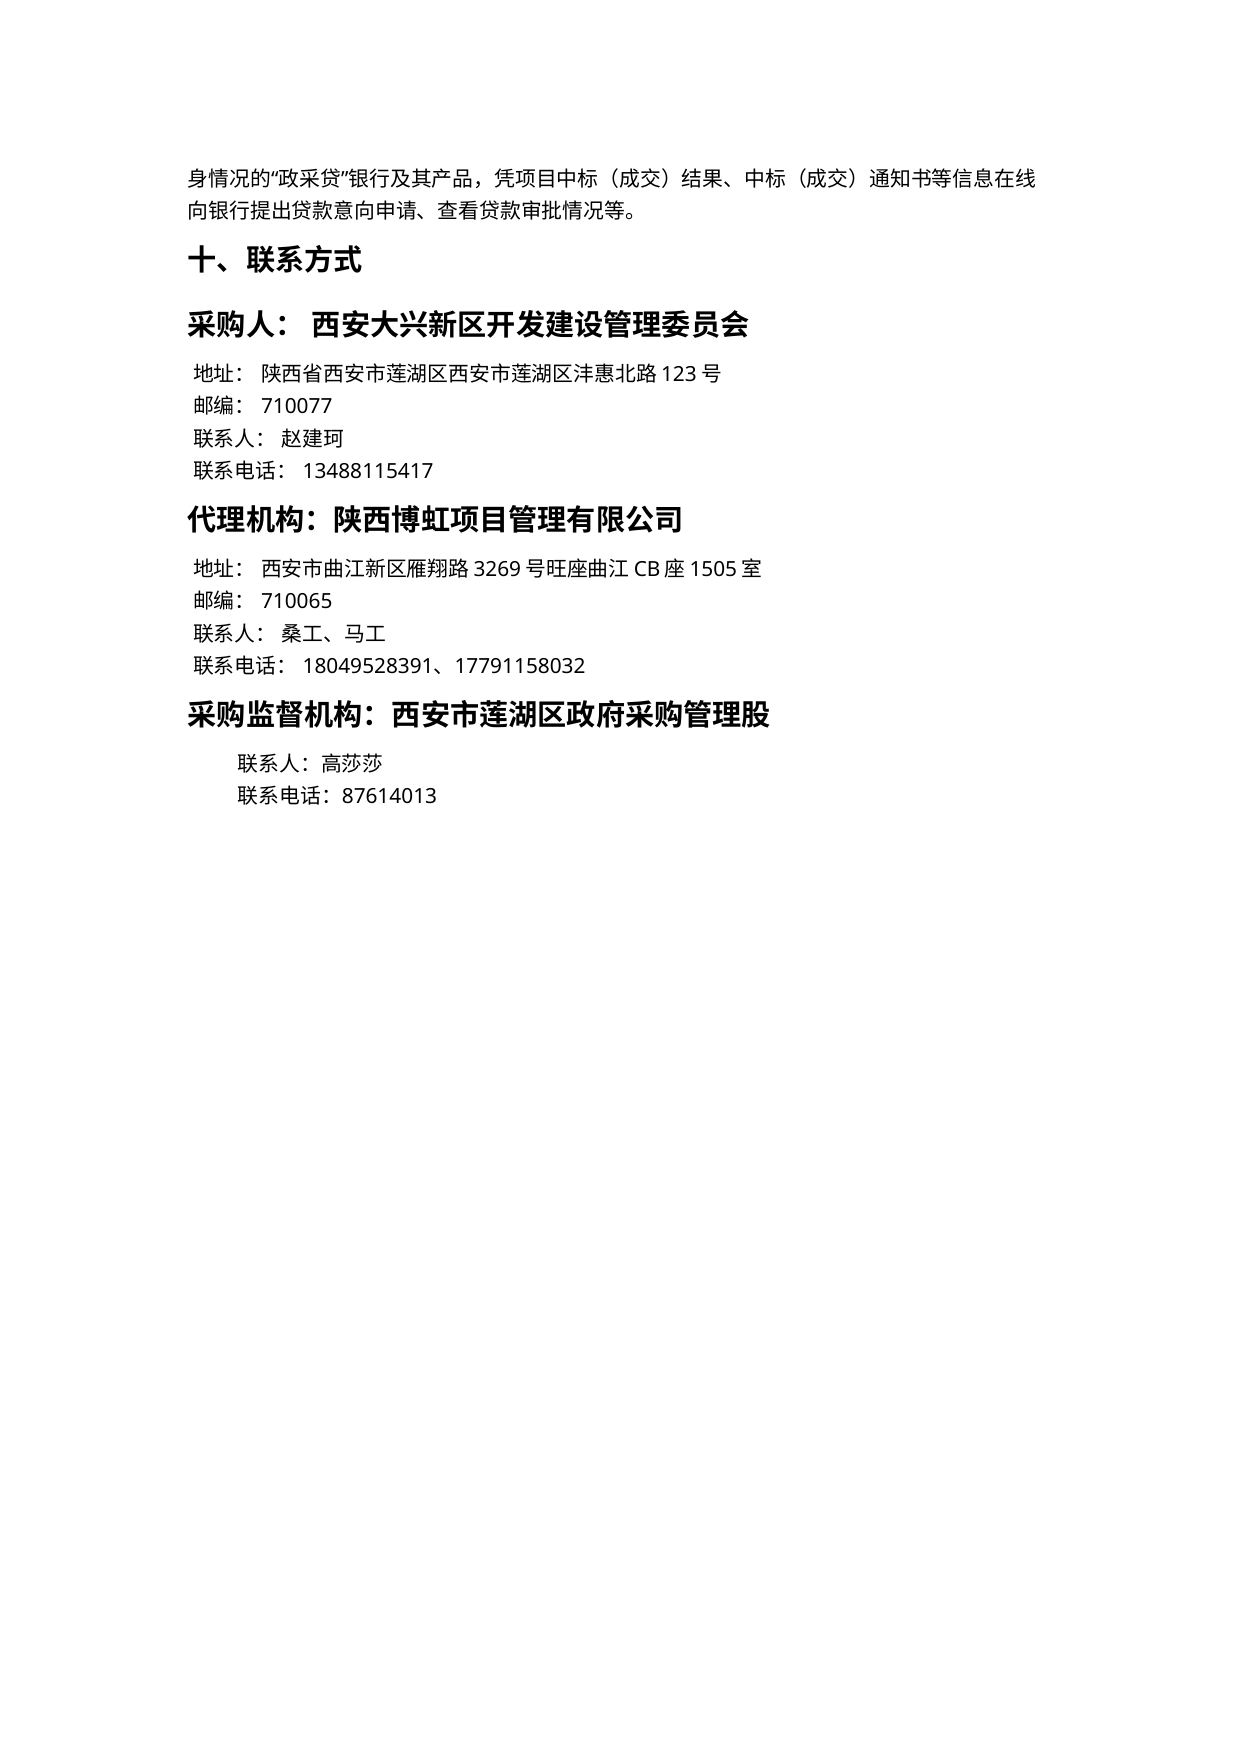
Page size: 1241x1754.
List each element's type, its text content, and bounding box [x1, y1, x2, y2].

text 邮编： 710065 [187, 584, 1053, 617]
text 邮编： 710077 [187, 389, 1053, 422]
text 联系人：高莎莎 [187, 747, 1053, 779]
text 地址： 陕西省西安市莲湖区西安市莲湖区沣惠北路123号 [187, 357, 1053, 389]
text 联系电话：87614013 [187, 779, 1053, 812]
text 地址： 西安市曲江新区雁翔路3269号旺座曲江CB座1505室 [187, 552, 1053, 584]
text 联系人： 桑工、马工 [187, 617, 1053, 649]
text 联系电话： 18049528391、17791158032 [187, 649, 1053, 682]
text 联系电话： 13488115417 [187, 454, 1053, 487]
text 采购监督机构：西安市莲湖区政府采购管理股 [187, 682, 1053, 747]
text 联系人： 赵建珂 [187, 422, 1053, 454]
text 代理机构：陕西博虹项目管理有限公司 [187, 487, 1053, 552]
text 采购人： 西安大兴新区开发建设管理委员会 [187, 292, 1053, 357]
text 十、联系方式 [187, 227, 1053, 292]
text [187, 162, 1053, 227]
